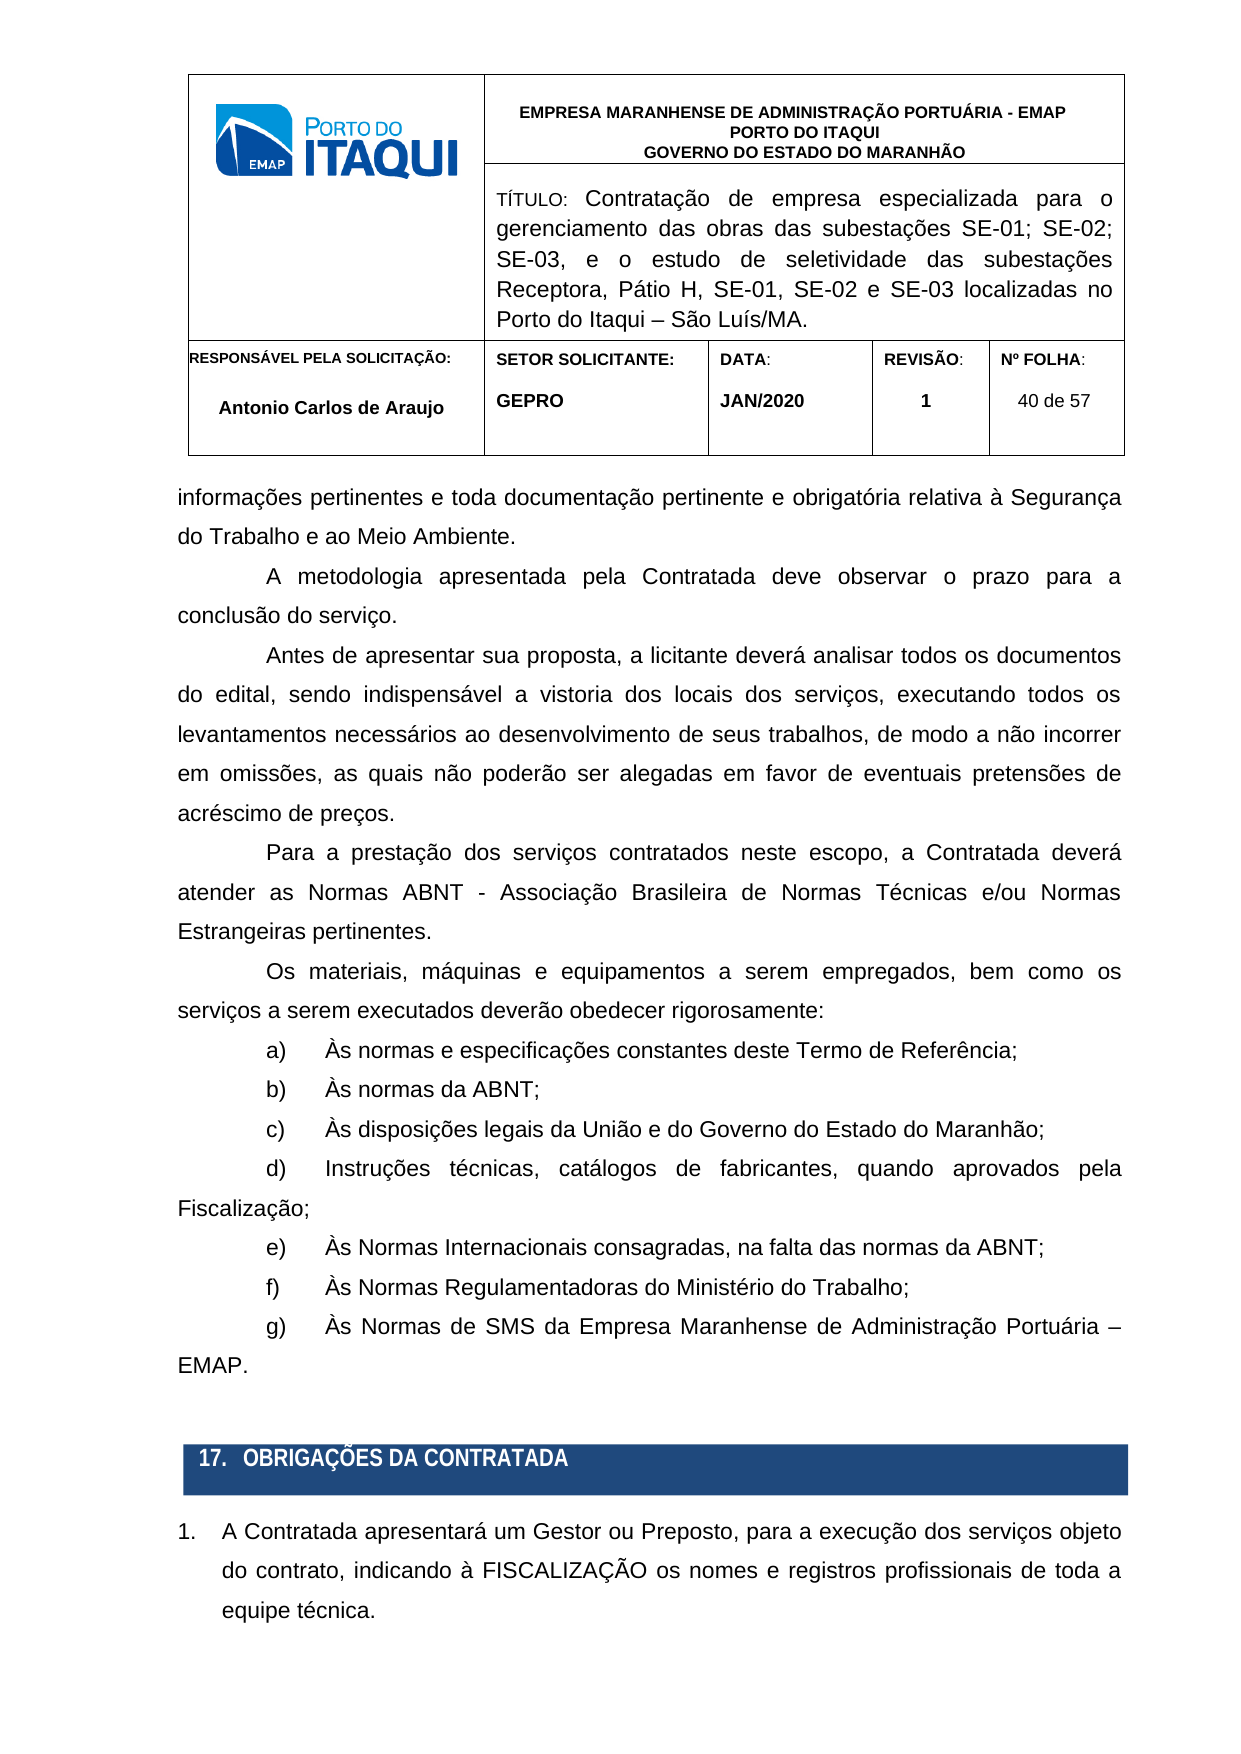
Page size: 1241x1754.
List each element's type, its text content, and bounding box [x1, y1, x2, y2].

text Para a prestação dos serviços contratados neste escopo, a Contratada deverá atender as Normas ABNT - Associação Brasileira de Normas Técnicas e/ou Normas Estrangeiras pertinentes. [177, 839, 1122, 944]
list Instruções técnicas, catálogos de fabricantes, quando aprovados pela Fiscalização; [177, 1155, 1122, 1221]
text Antes de apresentar sua proposta, a licitante deverá analisar todos os documentos do edital, sendo indispensável a vistoria dos locais dos serviços, executando todos os levantamentos necessários ao desenvolvimento de seus trabalhos, de modo a não incorrer em omissões, as quais não poderão ser alegadas em favor de eventuais pretensões de acréscimo de preços. [177, 642, 1122, 826]
list Às normas da ABNT; [177, 1076, 1122, 1102]
list Às Normas de SMS da Empresa Maranhense de Administração Portuária – EMAP. [177, 1313, 1122, 1379]
list Às Normas Internacionais consagradas, na falta das normas da ABNT; [177, 1234, 1122, 1260]
list Às Normas Regulamentadoras do Ministério do Trabalho; [177, 1273, 1122, 1300]
list Às disposições legais da União e do Governo do Estado do Maranhão; [177, 1116, 1122, 1142]
list A Contratada apresentará um Gestor ou Preposto, para a execução dos serviços objeto do contrato, indicando à FISCALIZAÇÃO os nomes e registros profissionais de toda a equipe técnica. [177, 1518, 1122, 1623]
picture [208, 94, 464, 184]
text Os materiais, máquinas e equipamentos a serem empregados, bem como os serviços a serem executados deverão obedecer rigorosamente: [177, 958, 1122, 1023]
text A metodologia apresentada pela Contratada deve observar o prazo para a conclusão do serviço. [177, 563, 1122, 629]
list Às normas e especificações constantes deste Termo de Referência; [177, 1037, 1122, 1063]
